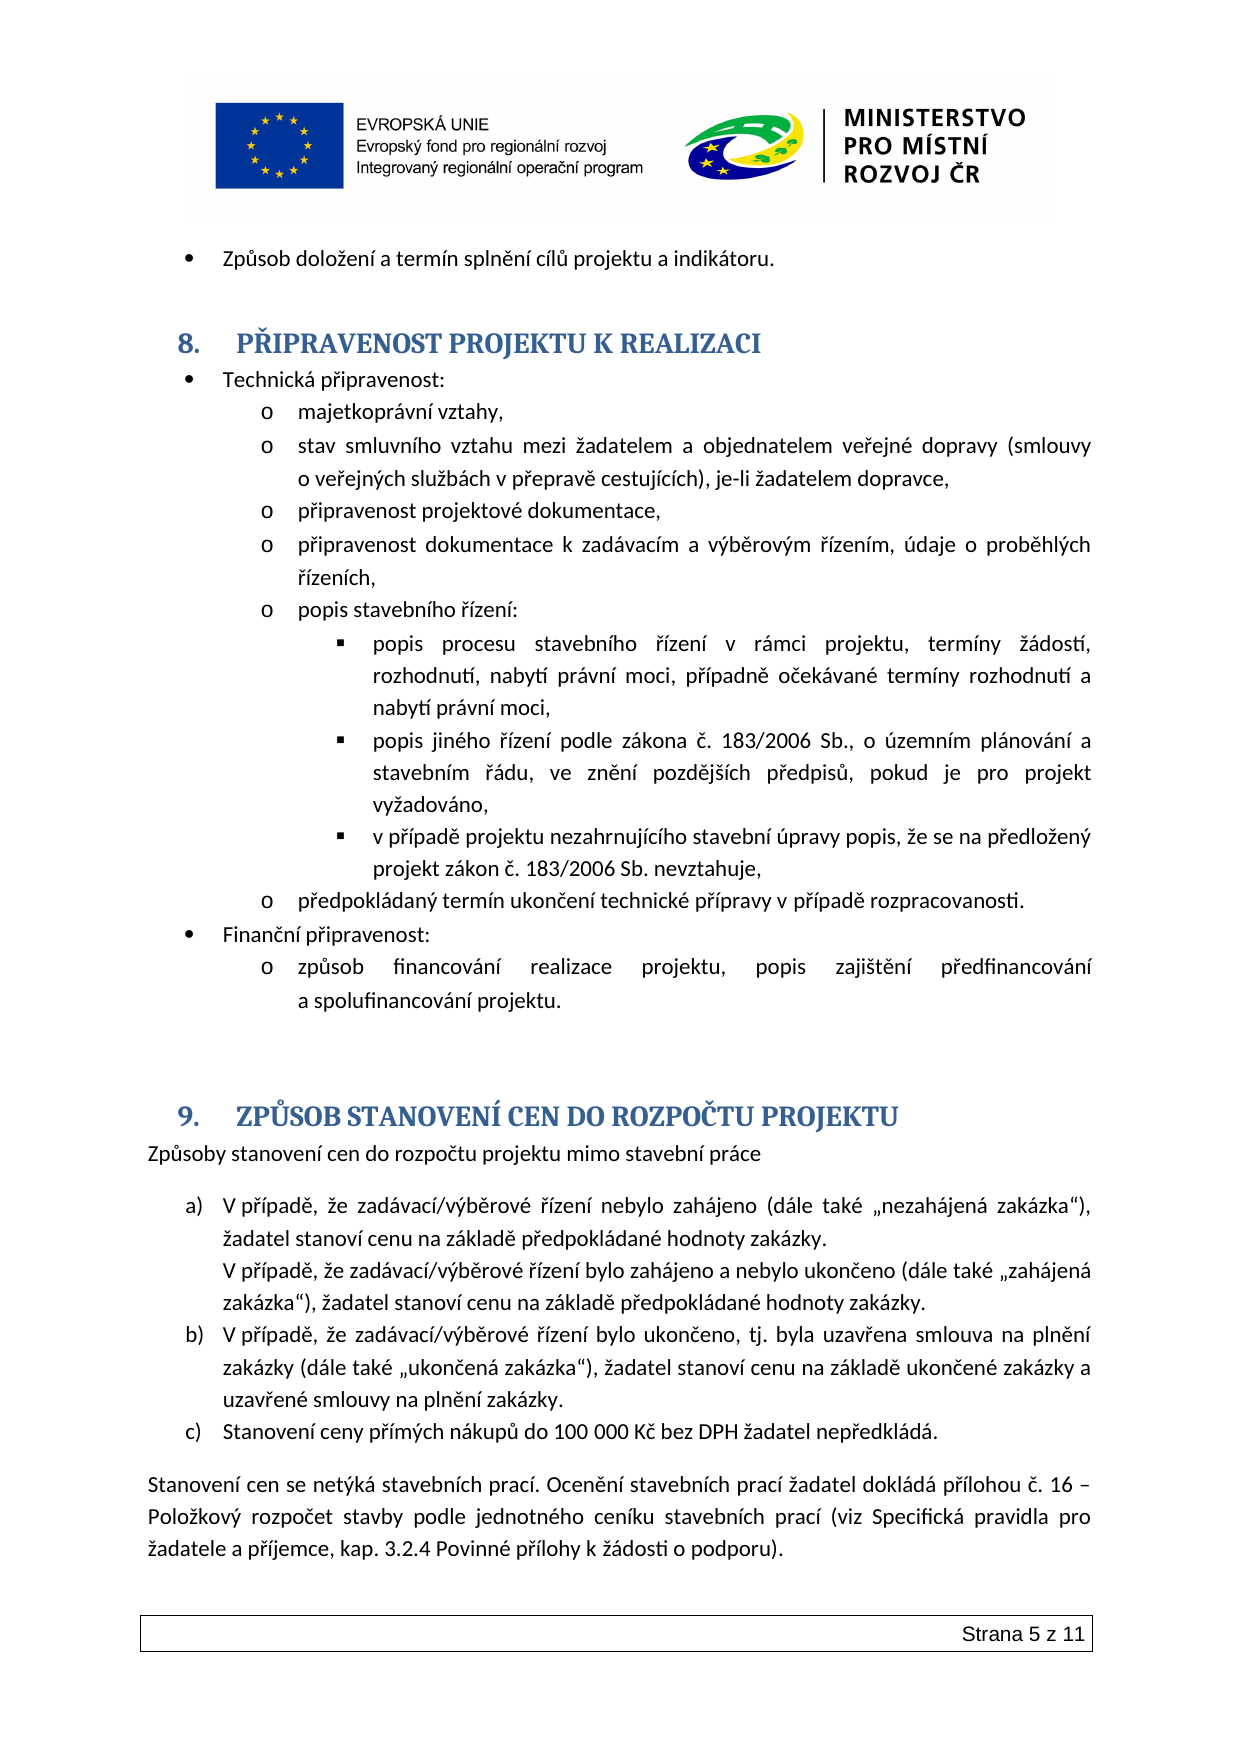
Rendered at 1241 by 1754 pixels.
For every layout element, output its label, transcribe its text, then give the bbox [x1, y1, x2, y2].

list Technická připravenost: [185, 365, 1093, 393]
list V případě, že zadávací/výběrové řízení bylo zahájeno a nebylo ukončeno (dále také „zahájená zakázka“), žadatel stanoví cenu na základě předpokládané hodnoty zakázky. [223, 1256, 1093, 1316]
list popis stavebního řízení: [260, 596, 1093, 625]
subtitle Způsob stanovení cen do rozpočtu projektu [177, 1100, 1093, 1134]
list připravenost projektové dokumentace, [260, 497, 1093, 526]
list popis jiného řízení podle zákona č. 183/2006 Sb., o územním plánování a stavebním řádu, ve znění pozdějších předpisů, pokud je pro projekt vyžadováno, [335, 726, 1093, 818]
list V případě, že zadávací/výběrové řízení nebylo zahájeno (dále také „nezahájená zakázka“), žadatel stanoví cenu na základě předpokládané hodnoty zakázky. [185, 1192, 1093, 1252]
list Finanční připravenost: [185, 920, 1093, 948]
picture [187, 73, 1053, 217]
list popis procesu stavebního řízení v rámci projektu, termíny žádostí, rozhodnutí, nabytí právní moci, případně očekávané termíny rozhodnutí a nabytí právní moci, [335, 629, 1093, 722]
list V případě, že zadávací/výběrové řízení bylo ukončeno, tj. byla uzavřena smlouva na plnění zakázky (dále také „ukončená zakázka“), žadatel stanoví cenu na základě ukončené zakázky a uzavřené smlouvy na plnění zakázky. [185, 1320, 1093, 1413]
list připravenost dokumentace k zadávacím a výběrovým řízením, údaje o proběhlých řízeních, [260, 530, 1093, 591]
list Způsob doložení a termín splnění cílů projektu a indikátoru. [185, 244, 1093, 273]
list Stanovení ceny přímých nákupů do 100 000 Kč bez DPH žadatel nepředkládá. [185, 1417, 1093, 1445]
text Způsoby stanovení cen do rozpočtu projektu mimo stavební práce [148, 1139, 1093, 1167]
list majetkoprávní vztahy, [260, 397, 1093, 427]
list v případě projektu nezahrnujícího stavební úpravy popis, že se na předložený projekt zákon č. 183/2006 Sb. nevztahuje, [335, 822, 1093, 882]
list stav smluvního vztahu mezi žadatelem a objednatelem veřejné dopravy (smlouvy o veřejných službách v přepravě cestujících), je-li žadatelem dopravce, [260, 431, 1093, 492]
list předpokládaný termín ukončení technické přípravy v případě rozpracovanosti. [260, 887, 1093, 916]
list způsob financování realizace projektu, popis zajištění předfinancování a spolufinancování projektu. [260, 952, 1093, 1014]
subtitle Připravenost projektu k realizaci [177, 327, 1093, 360]
text Stanovení cen se netýká stavebních prací. Ocenění stavebních prací žadatel dokládá přílohou č. 16 – Položkový rozpočet stavby podle jednotného ceníku stavebních prací (viz Specifická pravidla pro žadatele a příjemce, kap. 3.2.4 Povinné přílohy k žádosti o podporu). [148, 1470, 1093, 1562]
